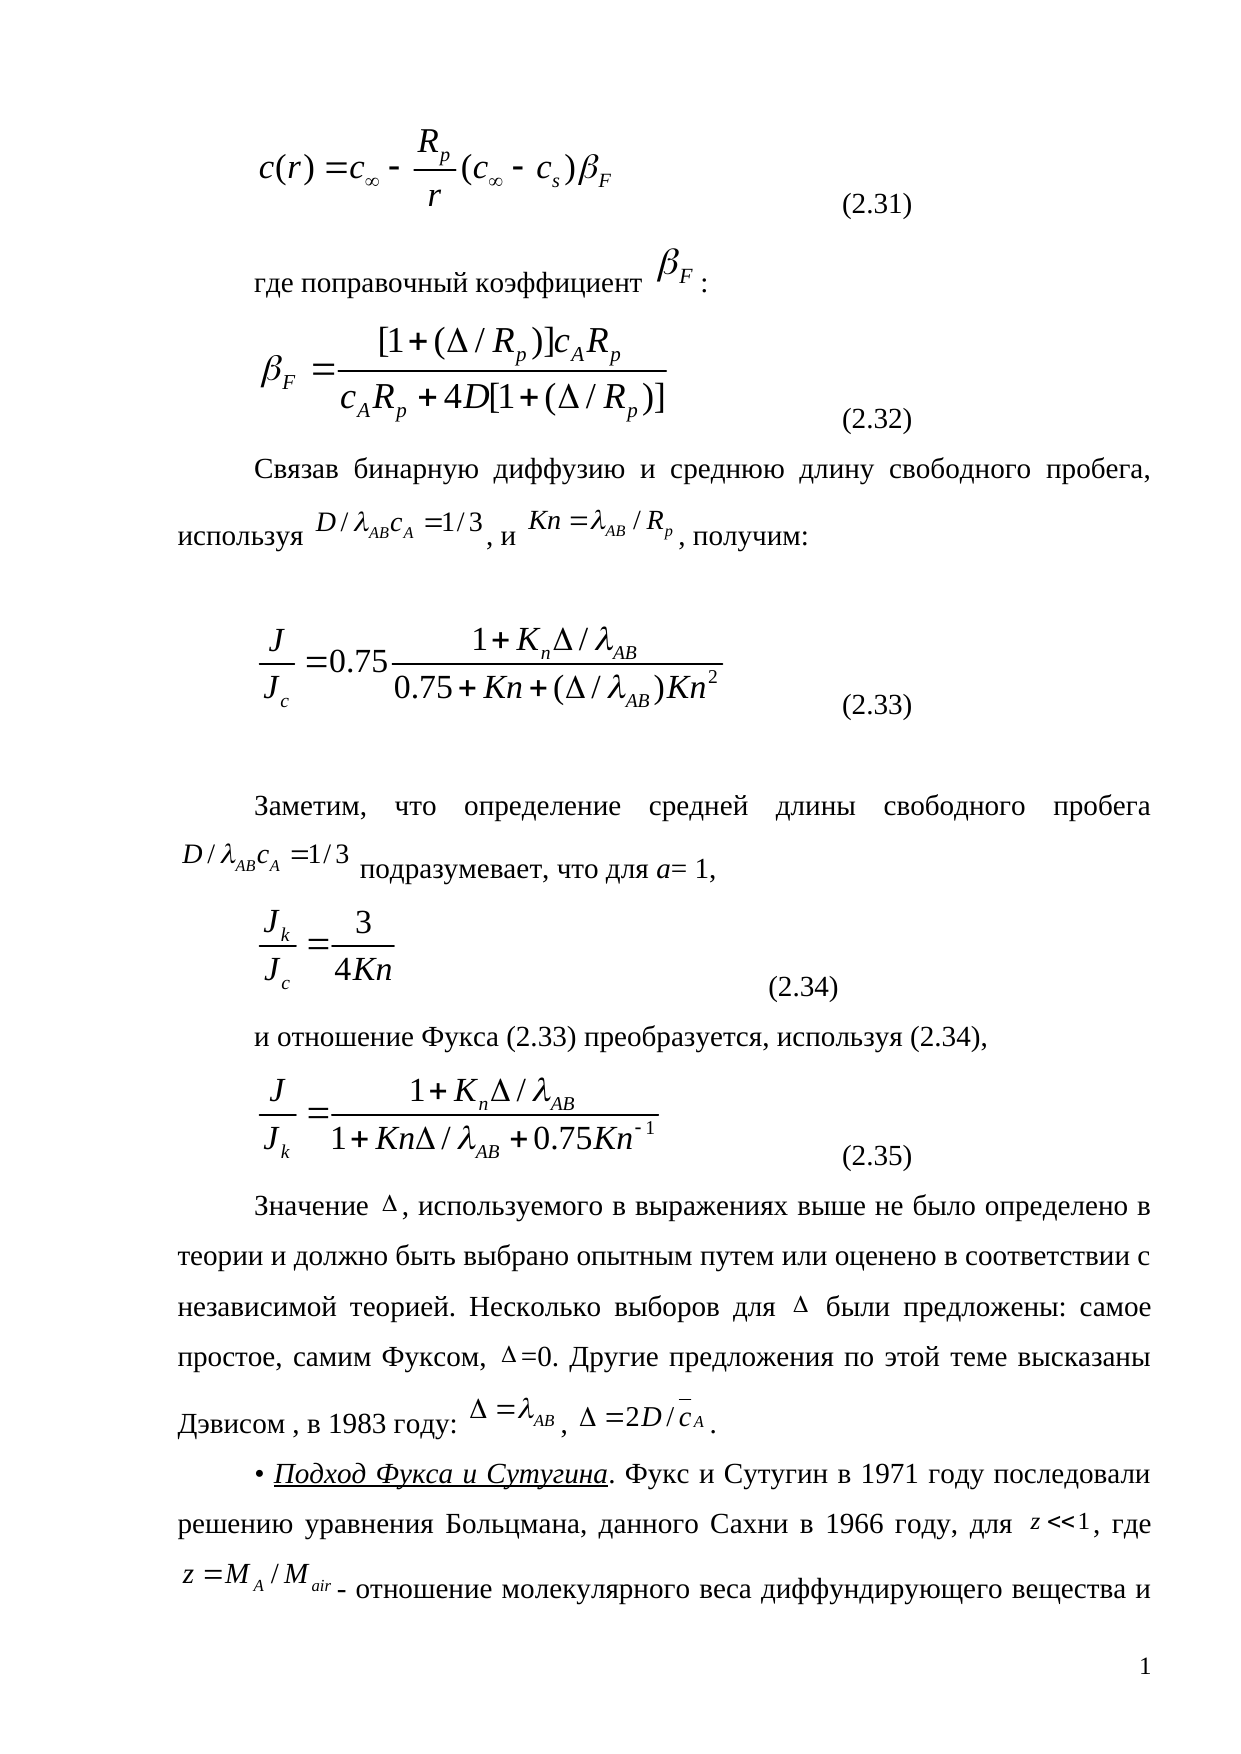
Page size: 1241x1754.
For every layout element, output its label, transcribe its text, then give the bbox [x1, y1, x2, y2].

text Заметим, что определение средней длины свободного пробега подразумевает, что для a= 1, [177, 788, 1152, 884]
text (2.35) [177, 1070, 1152, 1171]
text Значение , используемого в выражениях выше не было определено в теории и должно быть выбрано опытным путем или оценено в соответствии с независимой теорией. Несколько выборов для были предложены: самое простое, самим Фуксом, =0. Другие предложения по этой теме высказаны Дэвисом , в 1983 году: , . [177, 1188, 1152, 1439]
text Связав бинарную диффузию и среднюю длину свободного пробега, используя , и , получим: [177, 452, 1152, 552]
text и отношение Фукса (2.33) преобразуется, используя (2.34), [177, 1019, 1152, 1053]
text (2.31) [177, 118, 1152, 220]
text (2.34) [177, 901, 1152, 1003]
text где поправочный коэффициент : [177, 237, 1152, 299]
text (2.32) [177, 316, 1152, 435]
text (2.33) [177, 619, 1152, 721]
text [177, 1456, 1152, 1605]
